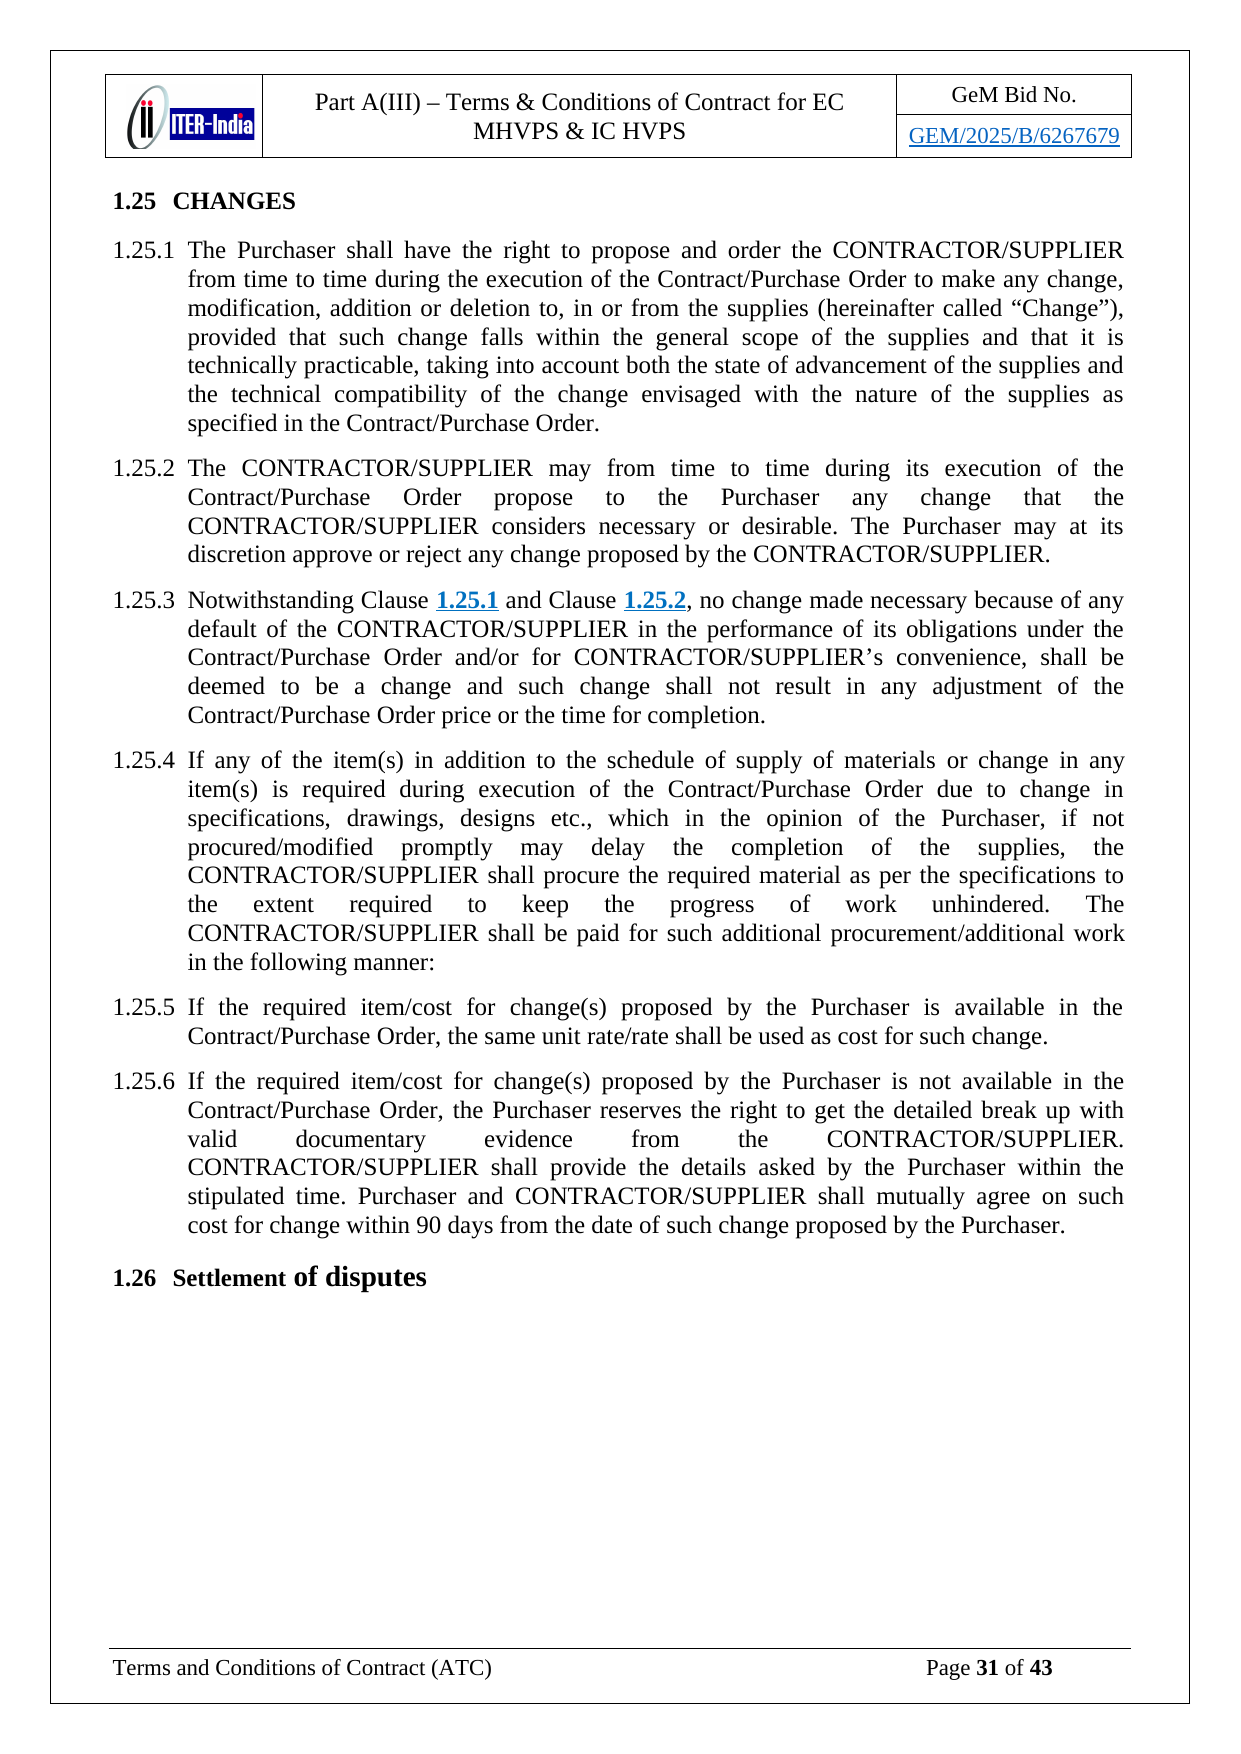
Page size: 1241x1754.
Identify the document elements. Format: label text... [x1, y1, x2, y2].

subtitle If the required item/cost for change(s) proposed by the Purchaser is available in the Contract/Purchase Order, the same unit rate/rate shall be used as cost for such change. [112, 992, 1125, 1049]
picture [125, 84, 256, 149]
subtitle The CONTRACTOR/SUPPLIER may from time to time during its execution of the Contract/Purchase Order propose to the Purchaser any change that the CONTRACTOR/SUPPLIER considers necessary or desirable. The Purchaser may at its discretion approve or reject any change proposed by the CONTRACTOR/SUPPLIER. [112, 453, 1125, 568]
subtitle The Purchaser shall have the right to propose and order the CONTRACTOR/SUPPLIER from time to time during the execution of the Contract/Purchase Order to make any change, modification, addition or deletion to, in or from the supplies (hereinafter called “Change”), provided that such change falls within the general scope of the supplies and that it is technically practicable, taking into account both the state of advancement of the supplies and the technical compatibility of the change envisaged with the nature of the supplies as specified in the Contract/Purchase Order. [112, 235, 1125, 437]
subtitle Settlement of disputes [112, 1259, 1125, 1293]
subtitle Notwithstanding Clause 1.25.1 and Clause 1.25.2, no change made necessary because of any default of the CONTRACTOR/SUPPLIER in the performance of its obligations under the Contract/Purchase Order and/or for CONTRACTOR/SUPPLIER’s convenience, shall be deemed to be a change and such change shall not result in any adjustment of the Contract/Purchase Order price or the time for completion. [112, 585, 1125, 729]
subtitle If any of the item(s) in addition to the schedule of supply of materials or change in any item(s) is required during execution of the Contract/Purchase Order due to change in specifications, drawings, designs etc., which in the opinion of the Purchaser, if not procured/modified promptly may delay the completion of the supplies, the CONTRACTOR/SUPPLIER shall procure the required material as per the specifications to the extent required to keep the progress of work unhindered. The CONTRACTOR/SUPPLIER shall be paid for such additional procurement/additional work in the following manner: [112, 745, 1125, 975]
subtitle If the required item/cost for change(s) proposed by the Purchaser is not available in the Contract/Purchase Order, the Purchaser reserves the right to get the detailed break up with valid documentary evidence from the CONTRACTOR/SUPPLIER. CONTRACTOR/SUPPLIER shall provide the details asked by the Purchaser within the stipulated time. Purchaser and CONTRACTOR/SUPPLIER shall mutually agree on such cost for change within 90 days from the date of such change proposed by the Purchaser. [112, 1066, 1125, 1239]
subtitle CHANGES [112, 186, 1125, 214]
